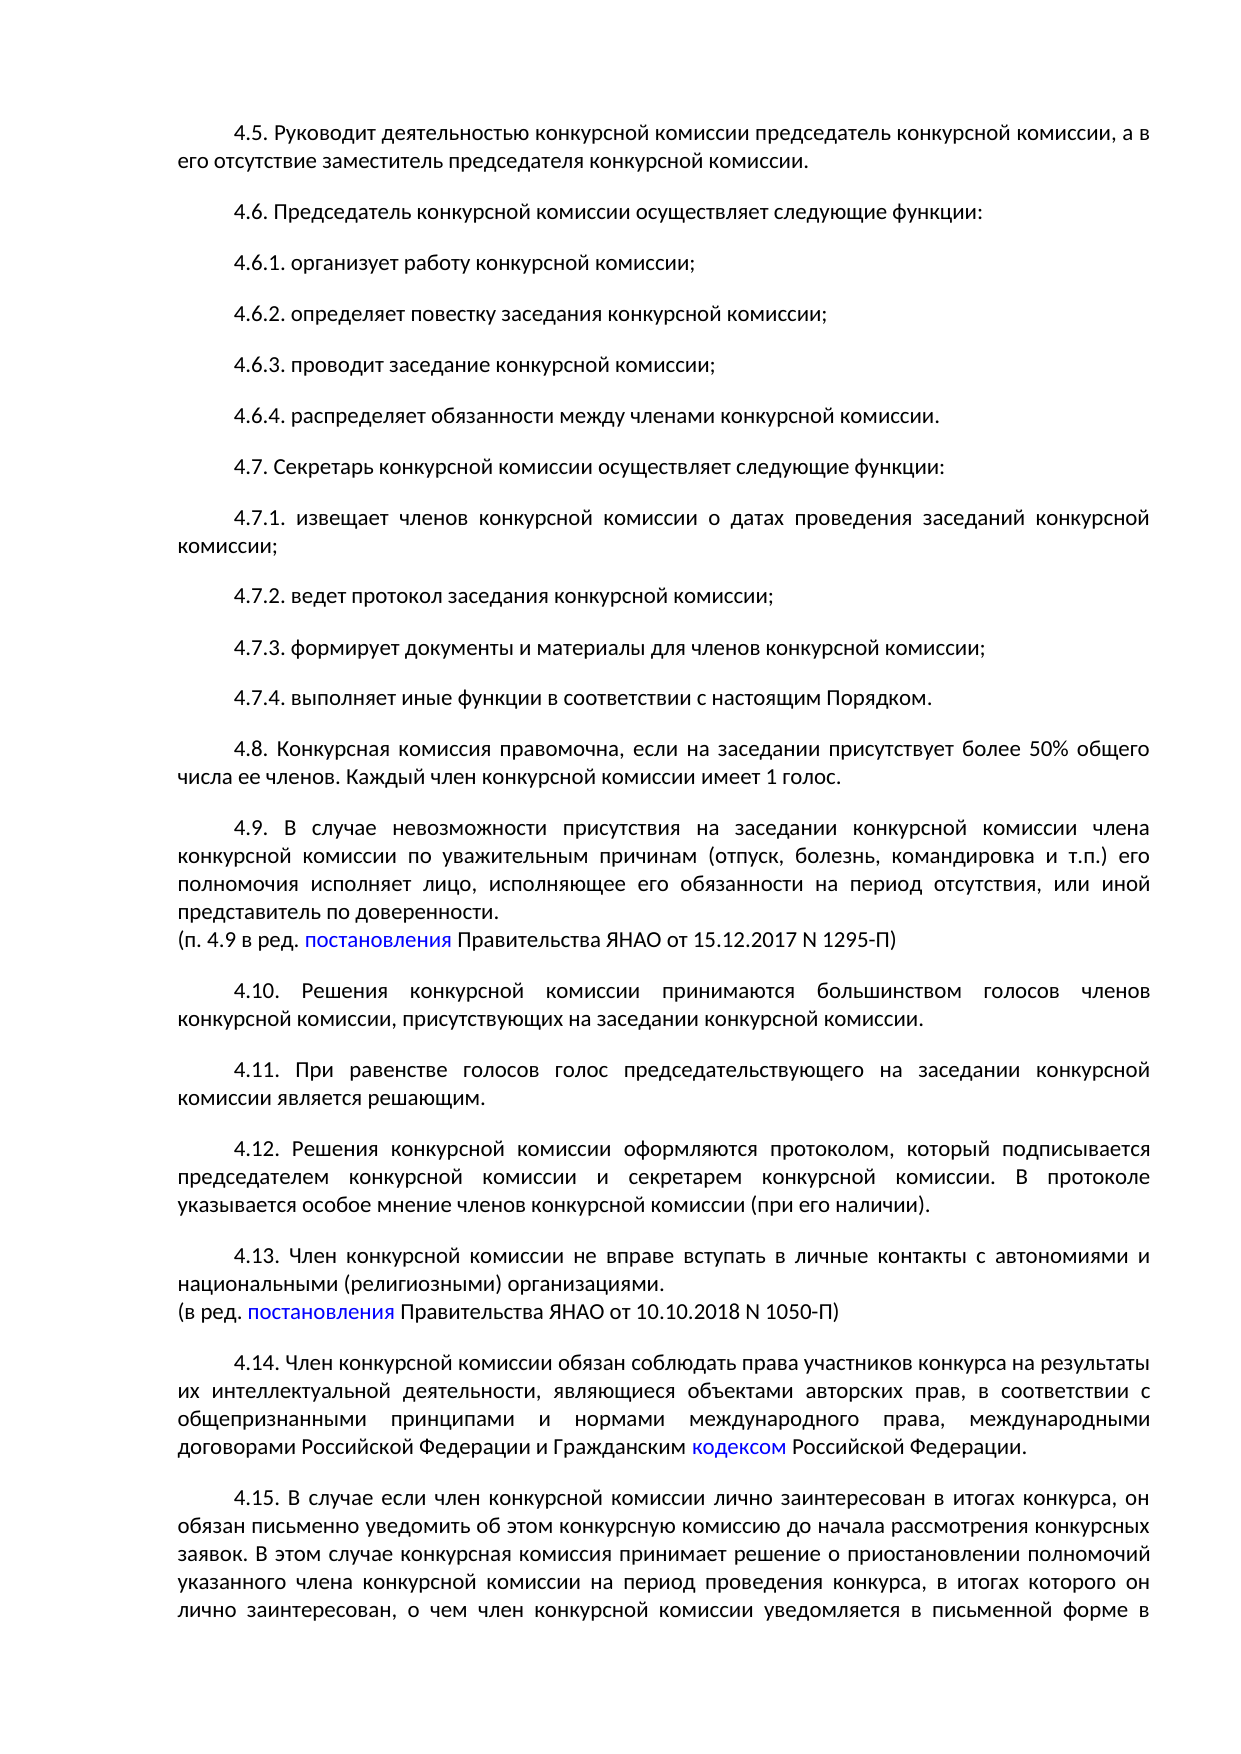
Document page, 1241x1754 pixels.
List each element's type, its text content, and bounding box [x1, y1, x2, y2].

text 4.6.2. определяет повестку заседания конкурсной комиссии; [177, 299, 1152, 327]
text 4.13. Член конкурсной комиссии не вправе вступать в личные контакты с автономиями и национальными (религиозными) организациями. [177, 1241, 1152, 1297]
text 4.6.4. распределяет обязанности между членами конкурсной комиссии. [177, 401, 1152, 429]
text 4.7.4. выполняет иные функции в соответствии с настоящим Порядком. [177, 683, 1152, 712]
text 4.6.1. организует работу конкурсной комиссии; [177, 248, 1152, 276]
text 4.10. Решения конкурсной комиссии принимаются большинством голосов членов конкурсной комиссии, присутствующих на заседании конкурсной комиссии. [177, 976, 1152, 1032]
text 4.7.3. формирует документы и материалы для членов конкурсной комиссии; [177, 633, 1152, 661]
text (в ред. постановления Правительства ЯНАО от 10.10.2018 N 1050-П) [177, 1297, 1152, 1325]
text 4.12. Решения конкурсной комиссии оформляются протоколом, который подписывается председателем конкурсной комиссии и секретарем конкурсной комиссии. В протоколе указывается особое мнение членов конкурсной комиссии (при его наличии). [177, 1134, 1152, 1218]
text 4.14. Член конкурсной комиссии обязан соблюдать права участников конкурса на результаты их интеллектуальной деятельности, являющиеся объектами авторских прав, в соответствии с общепризнанными принципами и нормами международного права, международными договорами Российской Федерации и Гражданским кодексом Российской Федерации. [177, 1348, 1152, 1460]
text 4.9. В случае невозможности присутствия на заседании конкурсной комиссии члена конкурсной комиссии по уважительным причинам (отпуск, болезнь, командировка и т.п.) его полномочия исполняет лицо, исполняющее его обязанности на период отсутствия, или иной представитель по доверенности. [177, 813, 1152, 926]
text 4.6.3. проводит заседание конкурсной комиссии; [177, 350, 1152, 378]
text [177, 1483, 1152, 1623]
text 4.7.1. извещает членов конкурсной комиссии о датах проведения заседаний конкурсной комиссии; [177, 503, 1152, 559]
text 4.6. Председатель конкурсной комиссии осуществляет следующие функции: [177, 197, 1152, 225]
text 4.8. Конкурсная комиссия правомочна, если на заседании присутствует более 50% общего числа ее членов. Каждый член конкурсной комиссии имеет 1 голос. [177, 734, 1152, 791]
text 4.7. Секретарь конкурсной комиссии осуществляет следующие функции: [177, 452, 1152, 480]
text 4.7.2. ведет протокол заседания конкурсной комиссии; [177, 582, 1152, 610]
text (п. 4.9 в ред. постановления Правительства ЯНАО от 15.12.2017 N 1295-П) [177, 926, 1152, 953]
text 4.11. При равенстве голосов голос председательствующего на заседании конкурсной комиссии является решающим. [177, 1055, 1152, 1111]
text 4.5. Руководит деятельностью конкурсной комиссии председатель конкурсной комиссии, а в его отсутствие заместитель председателя конкурсной комиссии. [177, 118, 1152, 174]
